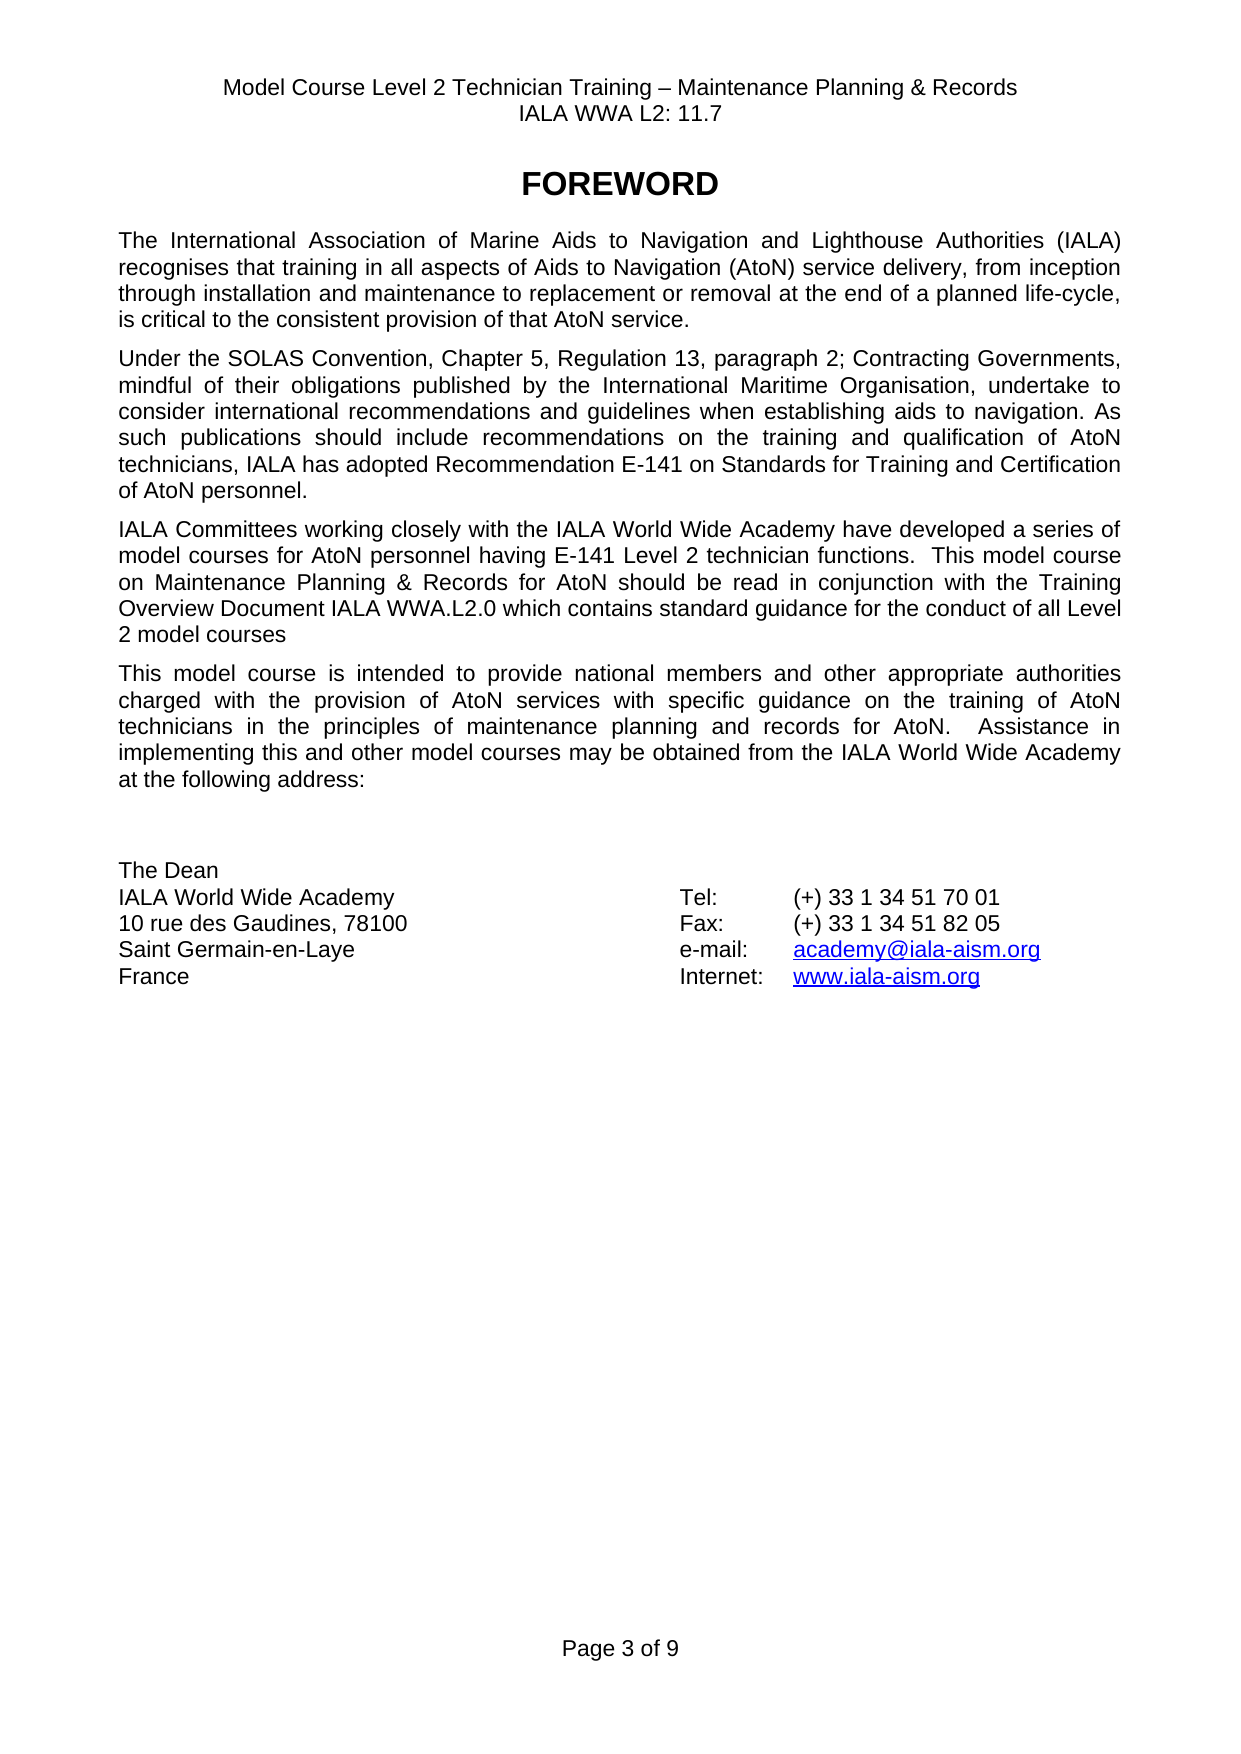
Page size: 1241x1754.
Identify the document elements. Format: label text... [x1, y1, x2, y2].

text This model course is intended to provide national members and other appropriate authorities charged with the provision of AtoN services with specific guidance on the training of AtoN technicians in the principles of maintenance planning and records for AtoN. Assistance in implementing this and other model courses may be obtained from the IALA World Wide Academy at the following address: [118, 660, 1122, 792]
text The Dean [118, 857, 1122, 883]
text Saint Germain-en-Laye e-mail: academy@iala-aism.org [118, 936, 1122, 963]
text 10 rue des Gaudines, 78100 Fax: (+) 33 1 34 51 82 05 [118, 910, 1122, 936]
title FOREWORD [118, 164, 1122, 202]
text IALA Committees working closely with the IALA World Wide Academy have developed a series of model courses for AtoN personnel having E-141 Level 2 technician functions. This model course on Maintenance Planning & Records for AtoN should be read in conjunction with the Training Overview Document IALA WWA.L2.0 which contains standard guidance for the conduct of all Level 2 model courses [118, 516, 1122, 648]
text IALA World Wide Academy Tel: (+) 33 1 34 51 70 01 [118, 883, 1122, 910]
text The International Association of Marine Aids to Navigation and Lighthouse Authorities (IALA) recognises that training in all aspects of Aids to Navigation (AtoN) service delivery, from inception through installation and maintenance to replacement or removal at the end of a planned life-cycle, is critical to the consistent provision of that AtoN service. [118, 227, 1122, 333]
text France Internet: www.iala-aism.org [118, 963, 1122, 989]
text Under the SOLAS Convention, Chapter 5, Regulation 13, paragraph 2; Contracting Governments, mindful of their obligations published by the International Maritime Organisation, undertake to consider international recommendations and guidelines when establishing aids to navigation. As such publications should include recommendations on the training and qualification of AtoN technicians, IALA has adopted Recommendation E-141 on Standards for Training and Certification of AtoN personnel. [118, 345, 1122, 503]
